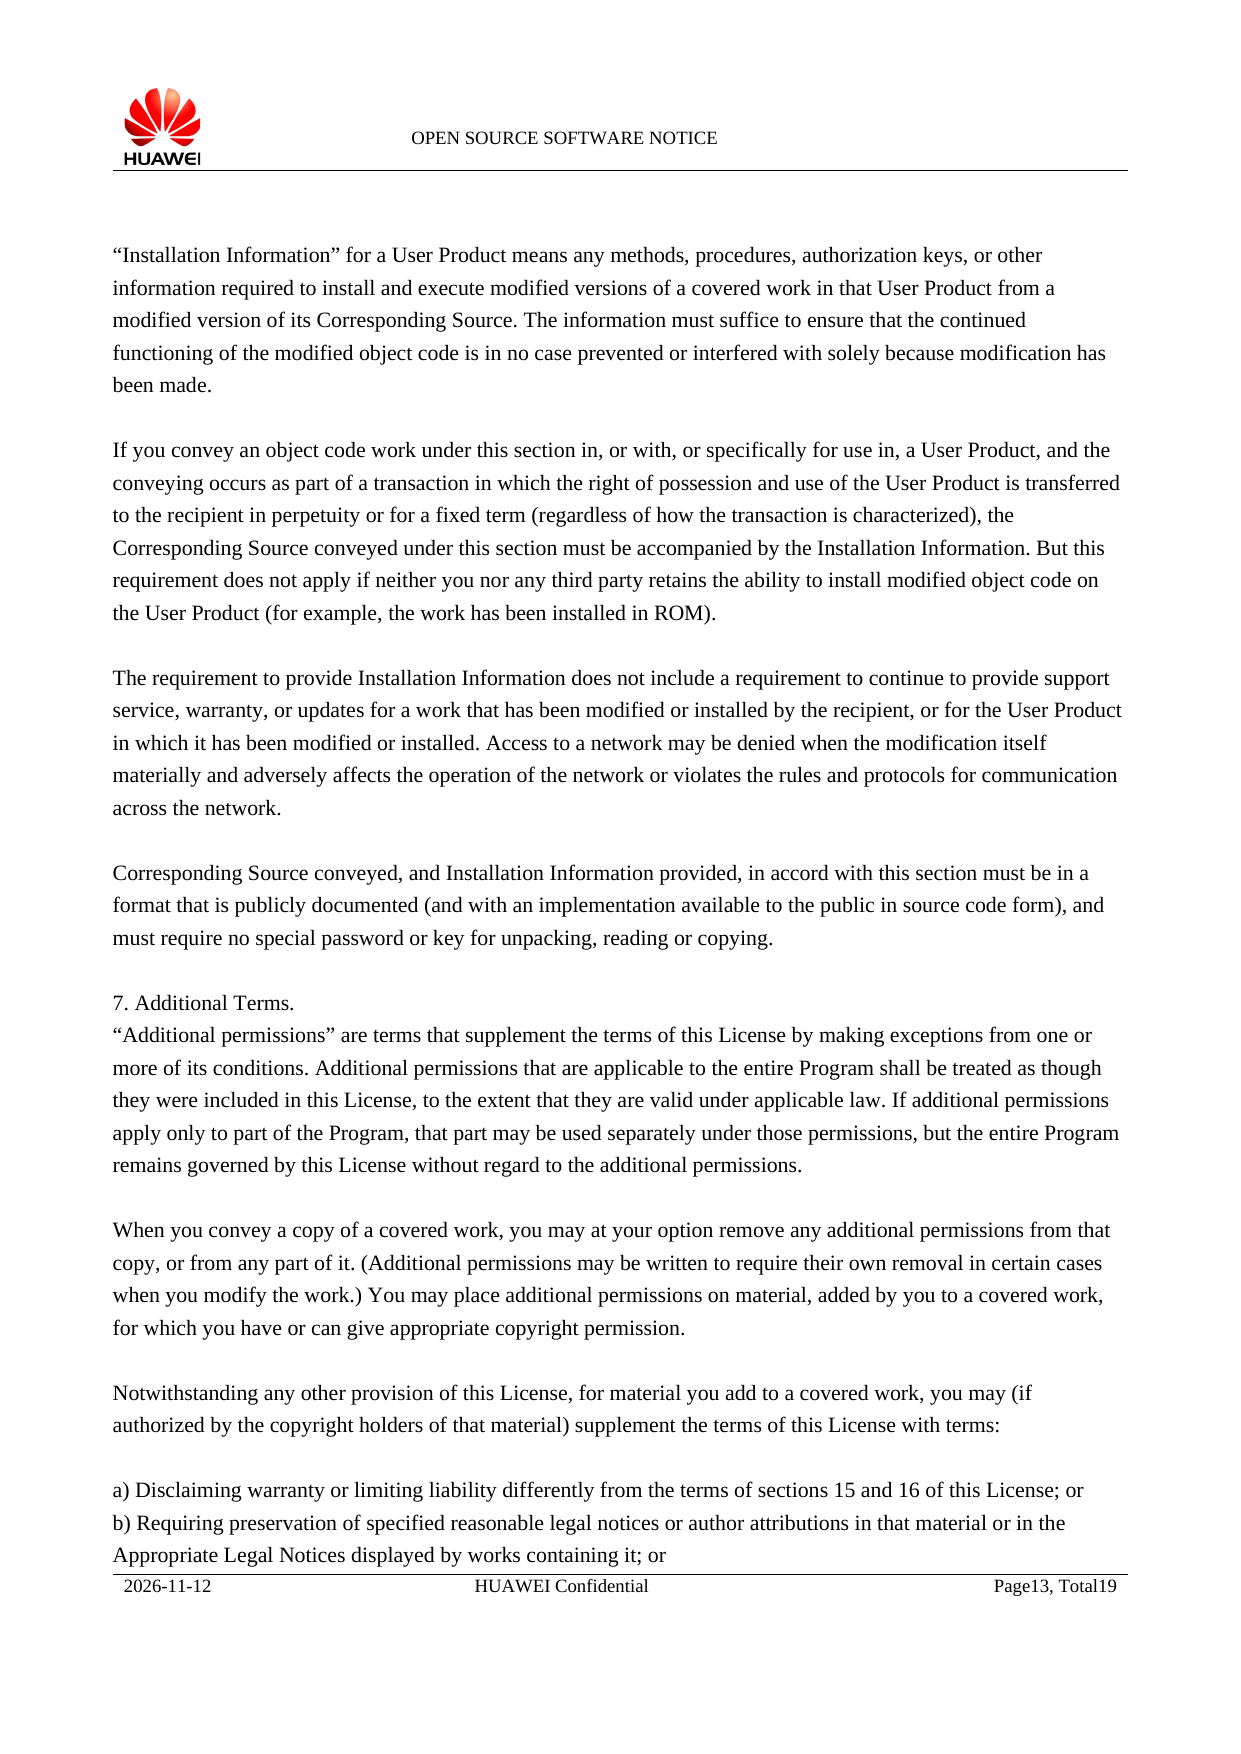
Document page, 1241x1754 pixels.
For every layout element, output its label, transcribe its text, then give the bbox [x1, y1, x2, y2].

picture [124, 88, 201, 165]
